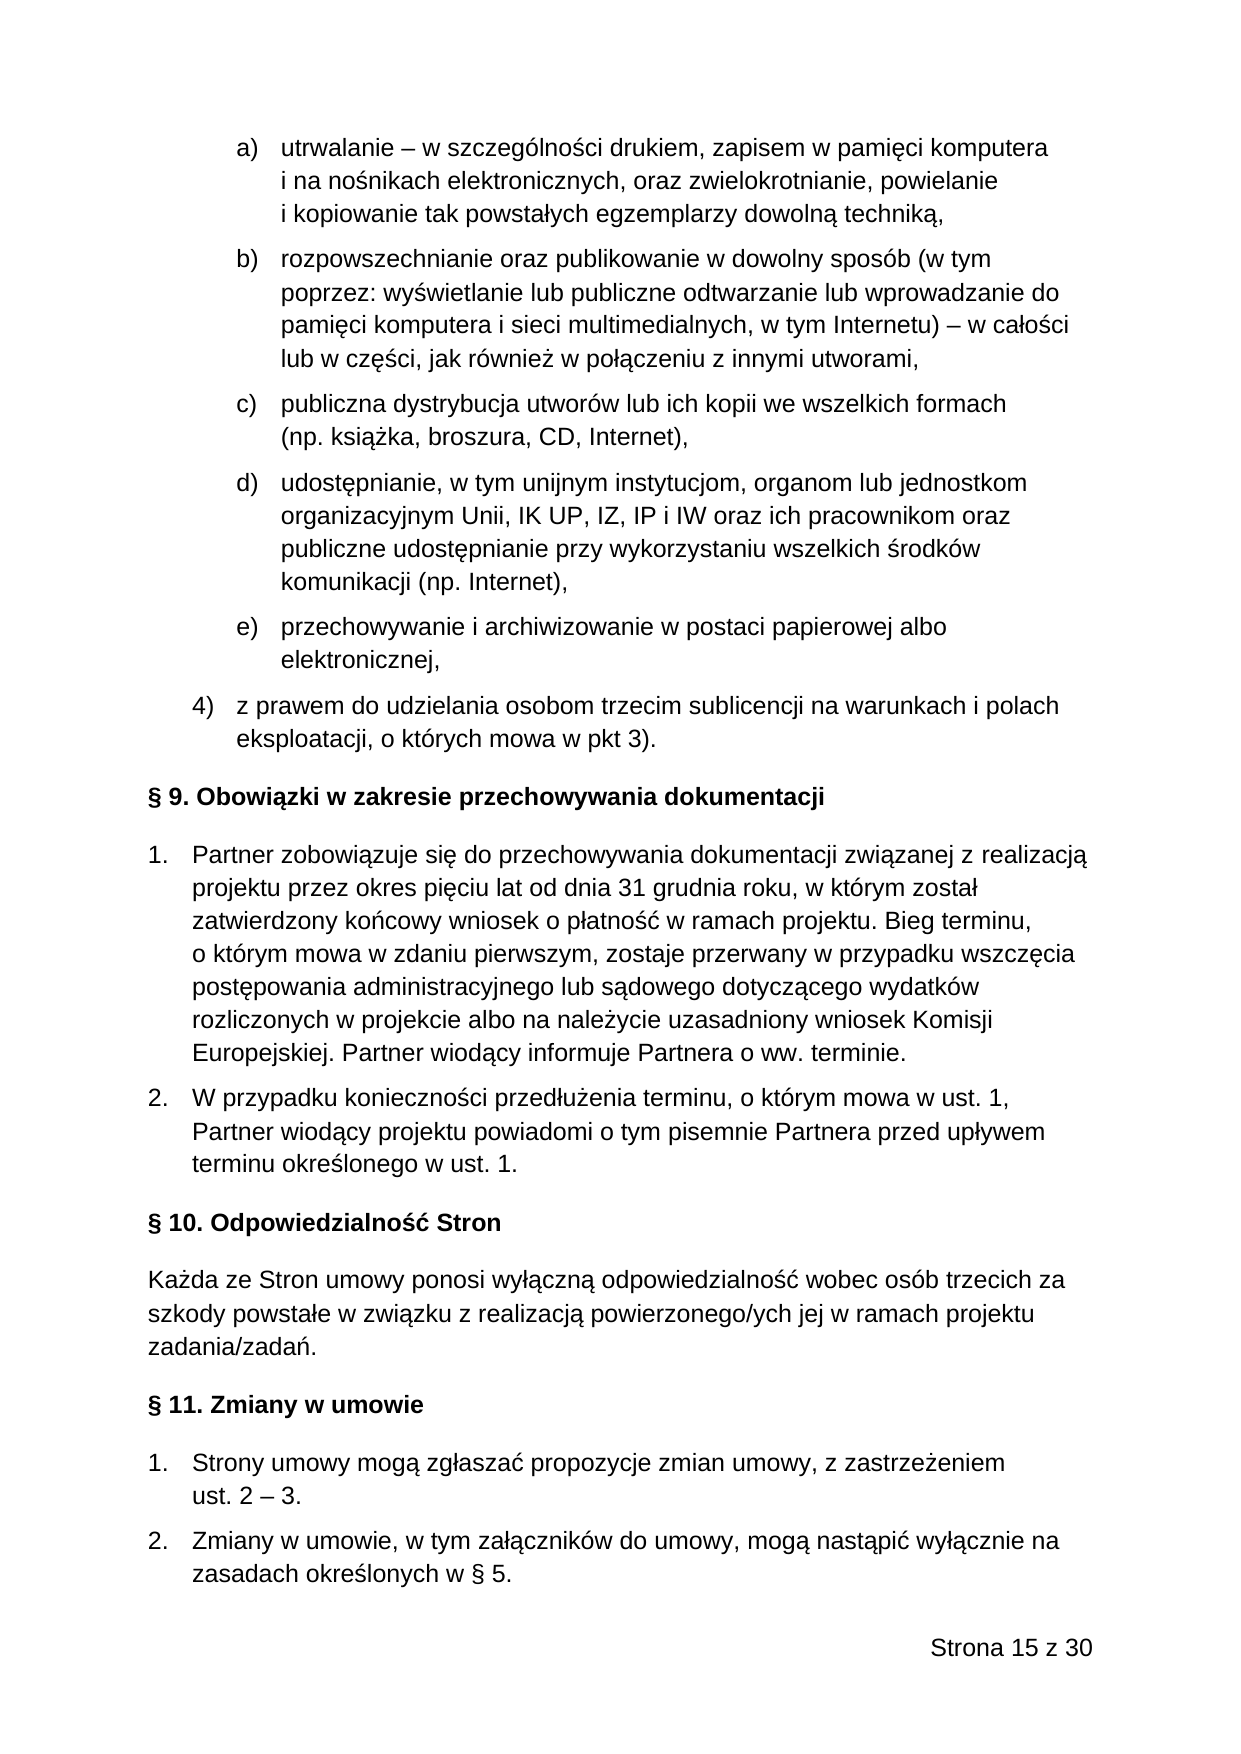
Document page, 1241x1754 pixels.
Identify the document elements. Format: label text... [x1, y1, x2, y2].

list Partner zobowiązuje się do przechowywania dokumentacji związanej z realizacją projektu przez okres pięciu lat od dnia 31 grudnia roku, w którym został zatwierdzony końcowy wniosek o płatność w ramach projektu. Bieg terminu, o którym mowa w zdaniu pierwszym, zostaje przerwany w przypadku wszczęcia postępowania administracyjnego lub sądowego dotyczącego wydatków rozliczonych w projekcie albo na należycie uzasadniony wniosek Komisji Europejskiej. Partner wiodący informuje Partnera o ww. terminie. [148, 840, 1093, 1067]
list z prawem do udzielania osobom trzecim sublicencji na warunkach i polach eksploatacji, o których mowa w pkt 3). [192, 691, 1093, 752]
list Strony umowy mogą zgłaszać propozycje zmian umowy, z zastrzeżeniem ust. 2 – 3. [148, 1448, 1093, 1509]
list udostępnianie, w tym unijnym instytucjom, organom lub jednostkom organizacyjnym Unii, IK UP, IZ, IP i IW oraz ich pracownikom oraz publiczne udostępnianie przy wykorzystaniu wszelkich środków komunikacji (np. Internet), [236, 468, 1093, 595]
subtitle § 11. Zmiany w umowie [148, 1389, 1093, 1418]
list utrwalanie – w szczególności drukiem, zapisem w pamięci komputera i na nośnikach elektronicznych, oraz zwielokrotnianie, powielanie i kopiowanie tak powstałych egzemplarzy dowolną techniką, [236, 133, 1093, 228]
list przechowywanie i archiwizowanie w postaci papierowej albo elektronicznej, [236, 612, 1093, 674]
list Zmiany w umowie, w tym załączników do umowy, mogą nastąpić wyłącznie na zasadach określonych w § 5. [148, 1526, 1093, 1588]
text Każda ze Stron umowy ponosi wyłączną odpowiedzialność wobec osób trzecich za szkody powstałe w związku z realizacją powierzonego/ych jej w ramach projektu zadania/zadań. [148, 1266, 1093, 1360]
list publiczna dystrybucja utworów lub ich kopii we wszelkich formach (np. książka, broszura, CD, Internet), [236, 389, 1093, 451]
list W przypadku konieczności przedłużenia terminu, o którym mowa w ust. 1, Partner wiodący projektu powiadomi o tym pisemnie Partnera przed upływem terminu określonego w ust. 1. [148, 1083, 1093, 1178]
subtitle § 9. Obowiązki w zakresie przechowywania dokumentacji [148, 782, 1093, 811]
subtitle § 10. Odpowiedzialność Stron [148, 1207, 1093, 1236]
list rozpowszechnianie oraz publikowanie w dowolny sposób (w tym poprzez: wyświetlanie lub publiczne odtwarzanie lub wprowadzanie do pamięci komputera i sieci multimedialnych, w tym Internetu) – w całości lub w części, jak również w połączeniu z innymi utworami, [236, 244, 1093, 372]
